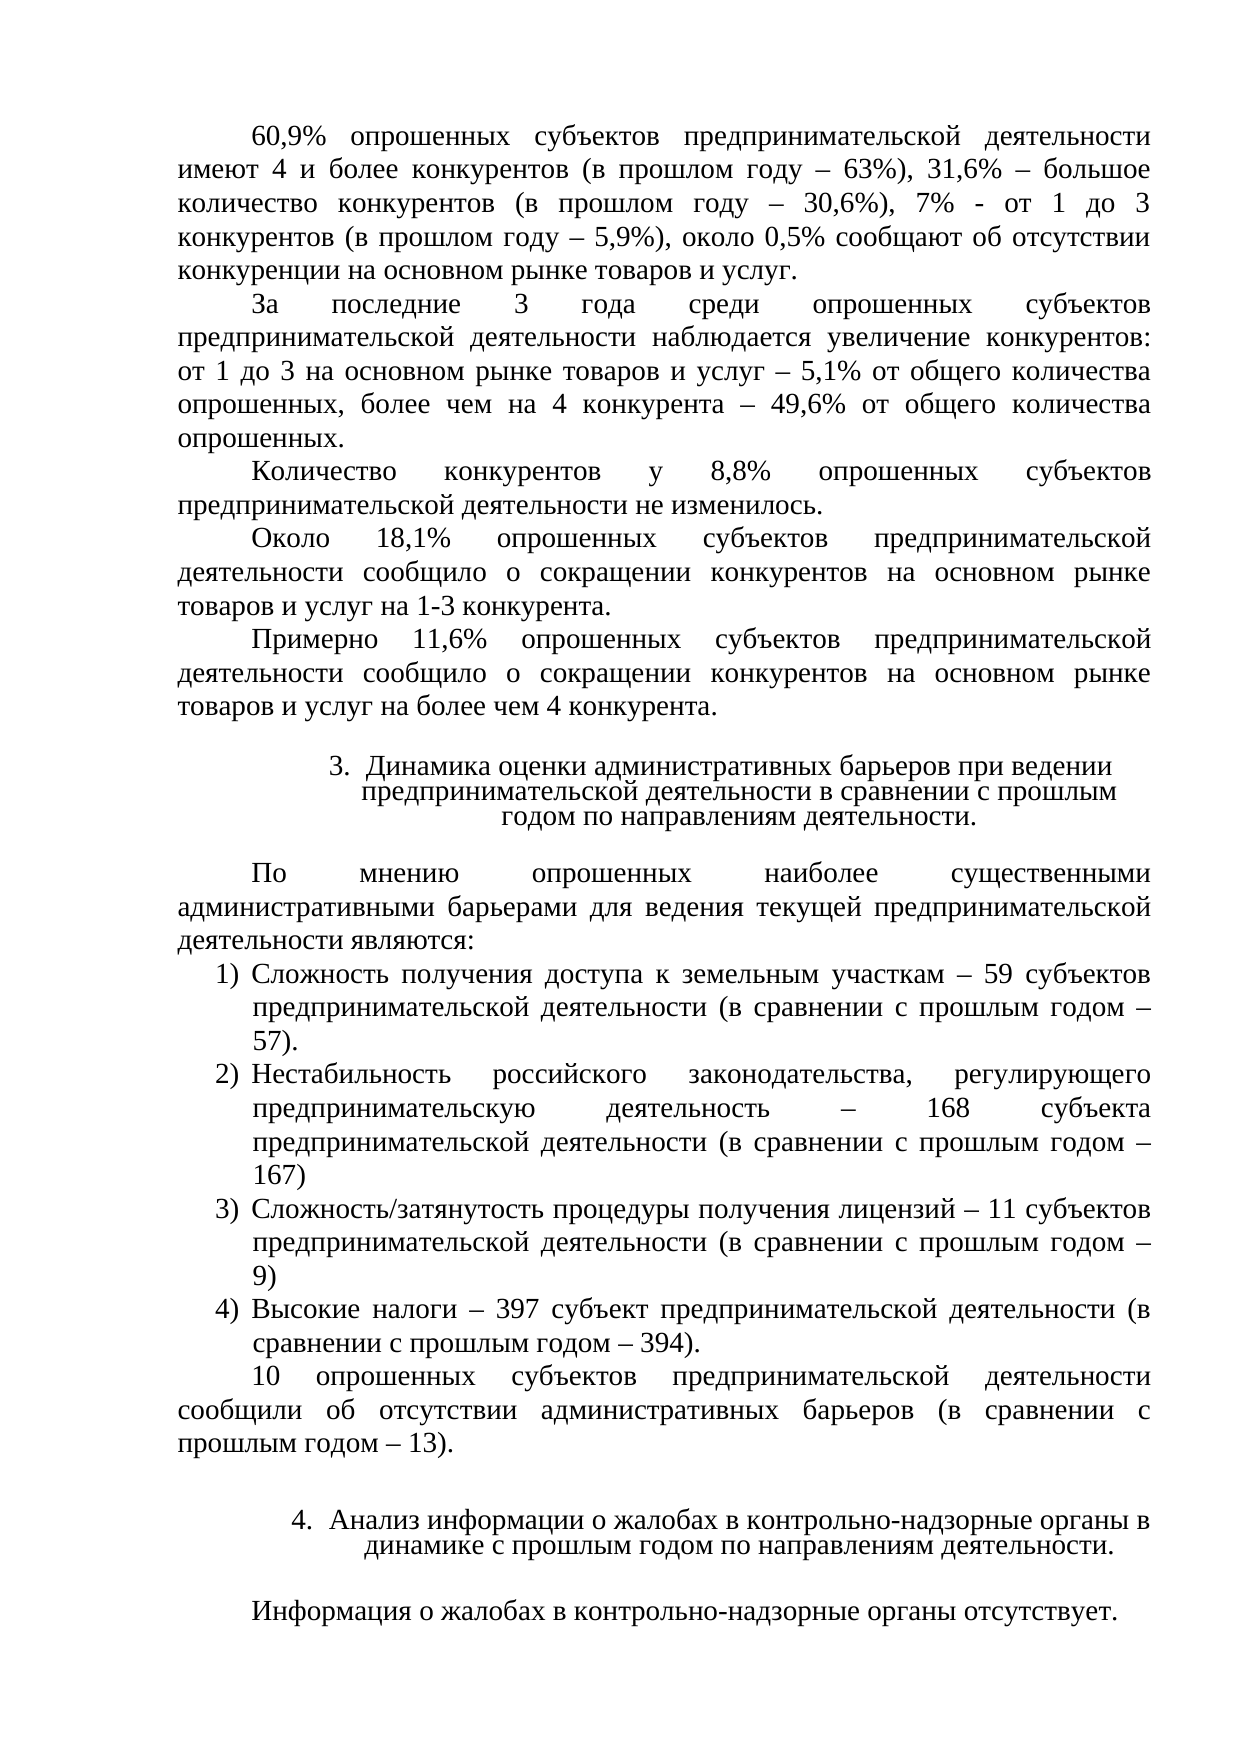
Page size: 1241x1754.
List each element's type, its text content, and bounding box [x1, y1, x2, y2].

list Высокие налоги – 397 субъект предпринимательской деятельности (в сравнении с прошлым годом – 394). [215, 1291, 1152, 1358]
text По мнению опрошенных наиболее существенными административными барьерами для ведения текущей предпринимательской деятельности являются: [177, 855, 1152, 956]
list Сложность/затянутость процедуры получения лицензий – 11 субъектов предпринимательской деятельности (в сравнении с прошлым годом – 9) [215, 1191, 1152, 1291]
list 10 опрошенных субъектов предпринимательской деятельности сообщили об отсутствии административных барьеров (в сравнении с прошлым годом – 13). [177, 1358, 1152, 1459]
list Анализ информации о жалобах в контрольно-надзорные органы в динамике с прошлым годом по направлениям деятельности. [290, 1509, 1152, 1559]
text За последние 3 года среди опрошенных субъектов предпринимательской деятельности наблюдается увеличение конкурентов: от 1 до 3 на основном рынке товаров и услуг – 5,1% от общего количества опрошенных, более чем на 4 конкурента – 49,6% от общего количества опрошенных. [177, 286, 1152, 453]
list Нестабильность российского законодательства, регулирующего предпринимательскую деятельность – 168 субъекта предпринимательской деятельности (в сравнении с прошлым годом – 167) [215, 1057, 1152, 1191]
list Сложность получения доступа к земельным участкам – 59 субъектов предпринимательской деятельности (в сравнении с прошлым годом – 57). [215, 956, 1152, 1057]
text Примерно 11,6% опрошенных субъектов предпринимательской деятельности сообщило о сокращении конкурентов на основном рынке товаров и услуг на более чем 4 конкурента. [177, 621, 1152, 722]
list Динамика оценки административных барьеров при ведении предпринимательской деятельности в сравнении с прошлым годом по направлениям деятельности. [289, 755, 1152, 830]
text 60,9% опрошенных субъектов предпринимательской деятельности имеют 4 и более конкурентов (в прошлом году – 63%), 31,6% – большое количество конкурентов (в прошлом году – 30,6%), 7% - от 1 до 3 конкурентов (в прошлом году – 5,9%), около 0,5% сообщают об отсутствии конкуренции на основном рынке товаров и услуг. [177, 118, 1152, 286]
text Около 18,1% опрошенных субъектов предпринимательской деятельности сообщило о сокращении конкурентов на основном рынке товаров и услуг на 1-3 конкурента. [177, 521, 1152, 621]
text Количество конкурентов у 8,8% опрошенных субъектов предпринимательской деятельности не изменилось. [177, 453, 1152, 521]
text Информация о жалобах в контрольно-надзорные органы отсутствует. [177, 1593, 1152, 1626]
